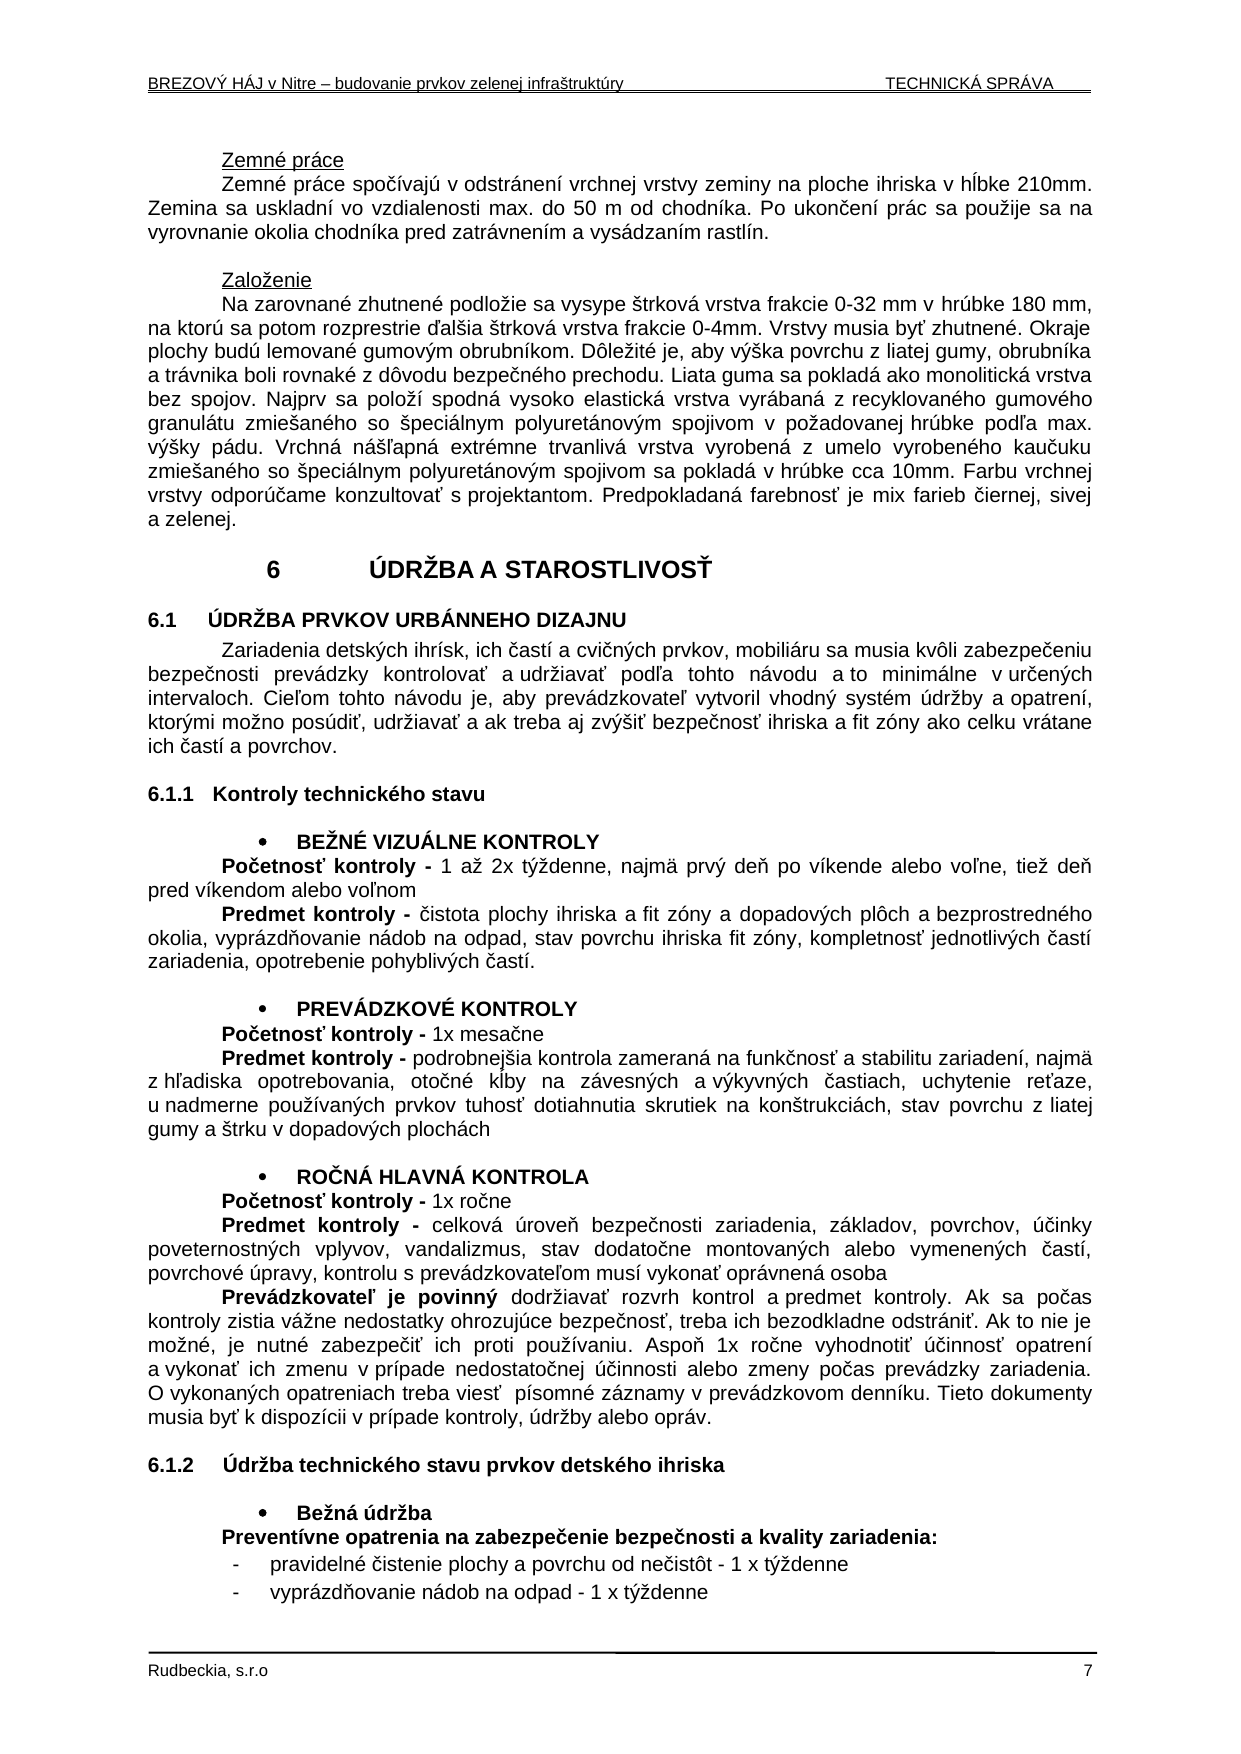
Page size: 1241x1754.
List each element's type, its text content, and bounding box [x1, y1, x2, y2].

subtitle Údržba technického stavu prvkov detského ihriska [148, 1453, 1093, 1477]
list Bežná údržba [259, 1501, 1093, 1525]
text Predmet kontroly - čistota plochy ihriska a fit zóny a dopadových plôch a bezprostredného okolia, vyprázdňovanie nádob na odpad, stav povrchu ihriska fit zóny, kompletnosť jednotlivých častí zariadenia, opotrebenie pohyblivých častí. [148, 901, 1093, 973]
text Založenie [148, 267, 1093, 291]
list PREVÁDZKOVÉ KONTROLY [259, 997, 1093, 1021]
list BEŽNÉ VIZUÁLNE KONTROLY [259, 829, 1093, 853]
text Na zarovnané zhutnené podložie sa vysype štrková vrstva frakcie 0-32 mm v hrúbke 180 mm, na ktorú sa potom rozprestrie ďalšia štrková vrstva frakcie 0-4mm. Vrstvy musia byť zhutnené. Okraje plochy budú lemované gumovým obrubníkom. Dôležité je, aby výška povrchu z liatej gumy, obrubníka a trávnika boli rovnaké z dôvodu bezpečného prechodu. Liata guma sa pokladá ako monolitická vrstva bez spojov. Najprv sa položí spodná vysoko elastická vrstva vyrábaná z recyklovaného gumového granulátu zmiešaného so špeciálnym polyuretánovým spojivom v požadovanej hrúbke podľa max. výšky pádu. Vrchná nášľapná extrémne trvanlivá vrstva vyrobená z umelo vyrobeného kaučuku zmiešaného so špeciálnym polyuretánovým spojivom sa pokladá v hrúbke cca 10mm. Farbu vrchnej vrstvy odporúčame konzultovať s projektantom. Predpokladaná farebnosť je mix farieb čiernej, sivej a zelenej. [148, 291, 1093, 531]
list vyprázdňovanie nádob na odpad - 1 x týždenne [232, 1577, 1093, 1606]
subtitle Údržba prvkov urbánneho dizajnu [148, 608, 1093, 632]
text Početnosť kontroly - 1x ročne [148, 1189, 1093, 1213]
subtitle Kontroly technického stavu [148, 782, 1093, 806]
text Preventívne opatrenia na zabezpečenie bezpečnosti a kvality zariadenia: [148, 1525, 1093, 1549]
text Predmet kontroly - celková úroveň bezpečnosti zariadenia, základov, povrchov, účinky poveternostných vplyvov, vandalizmus, stav dodatočne montovaných alebo vymenených častí, povrchové úpravy, kontrolu s prevádzkovateľom musí vykonať oprávnená osoba [148, 1213, 1093, 1285]
list pravidelné čistenie plochy a povrchu od nečistôt - 1 x týždenne [232, 1549, 1093, 1577]
text Zariadenia detských ihrísk, ich častí a cvičných prvkov, mobiliáru sa musia kvôli zabezpečeniu bezpečnosti prevádzky kontrolovať a udržiavať podľa tohto návodu a to minimálne v určených intervaloch. Cieľom tohto návodu je, aby prevádzkovateľ vytvoril vhodný systém údržby a opatrení, ktorými možno posúdiť, udržiavať a ak treba aj zvýšiť bezpečnosť ihriska a fit zóny ako celku vrátane ich častí a povrchov. [148, 638, 1093, 758]
text Početnosť kontroly - 1x mesačne [148, 1021, 1093, 1045]
text Predmet kontroly - podrobnejšia kontrola zameraná na funkčnosť a stabilitu zariadení, najmä z hľadiska opotrebovania, otočné kĺby na závesných a výkyvných častiach, uchytenie reťaze, u nadmerne používaných prvkov tuhosť dotiahnutia skrutiek na konštrukciách, stav povrchu z liatej gumy a štrku v dopadových plochách [148, 1045, 1093, 1141]
text Zemné práce spočívajú v odstránení vrchnej vrstvy zeminy na ploche ihriska v hĺbke 210mm. Zemina sa uskladní vo vzdialenosti max. do 50 m od chodníka. Po ukončení prác sa použije sa na vyrovnanie okolia chodníka pred zatrávnením a vysádzaním rastlín. [148, 172, 1093, 243]
text Zemné práce [148, 148, 1093, 172]
subtitle údržba a starostlivosť [193, 555, 1093, 584]
text Početnosť kontroly - 1 až 2x týždenne, najmä prvý deň po víkende alebo voľne, tiež deň pred víkendom alebo voľnom [148, 853, 1093, 901]
text Prevádzkovateľ je povinný dodržiavať rozvrh kontrol a predmet kontroly. Ak sa počas kontroly zistia vážne nedostatky ohrozujúce bezpečnosť, treba ich bezodkladne odstrániť. Ak to nie je možné, je nutné zabezpečiť ich proti používaniu. Aspoň 1x ročne vyhodnotiť účinnosť opatrení a vykonať ich zmenu v prípade nedostatočnej účinnosti alebo zmeny počas prevádzky zariadenia. O vykonaných opatreniach treba viesť písomné záznamy v prevádzkovom denníku. Tieto dokumenty musia byť k dispozícii v prípade kontroly, údržby alebo opráv. [148, 1285, 1093, 1429]
list ROČNÁ HLAVNÁ KONTROLA [259, 1165, 1093, 1189]
